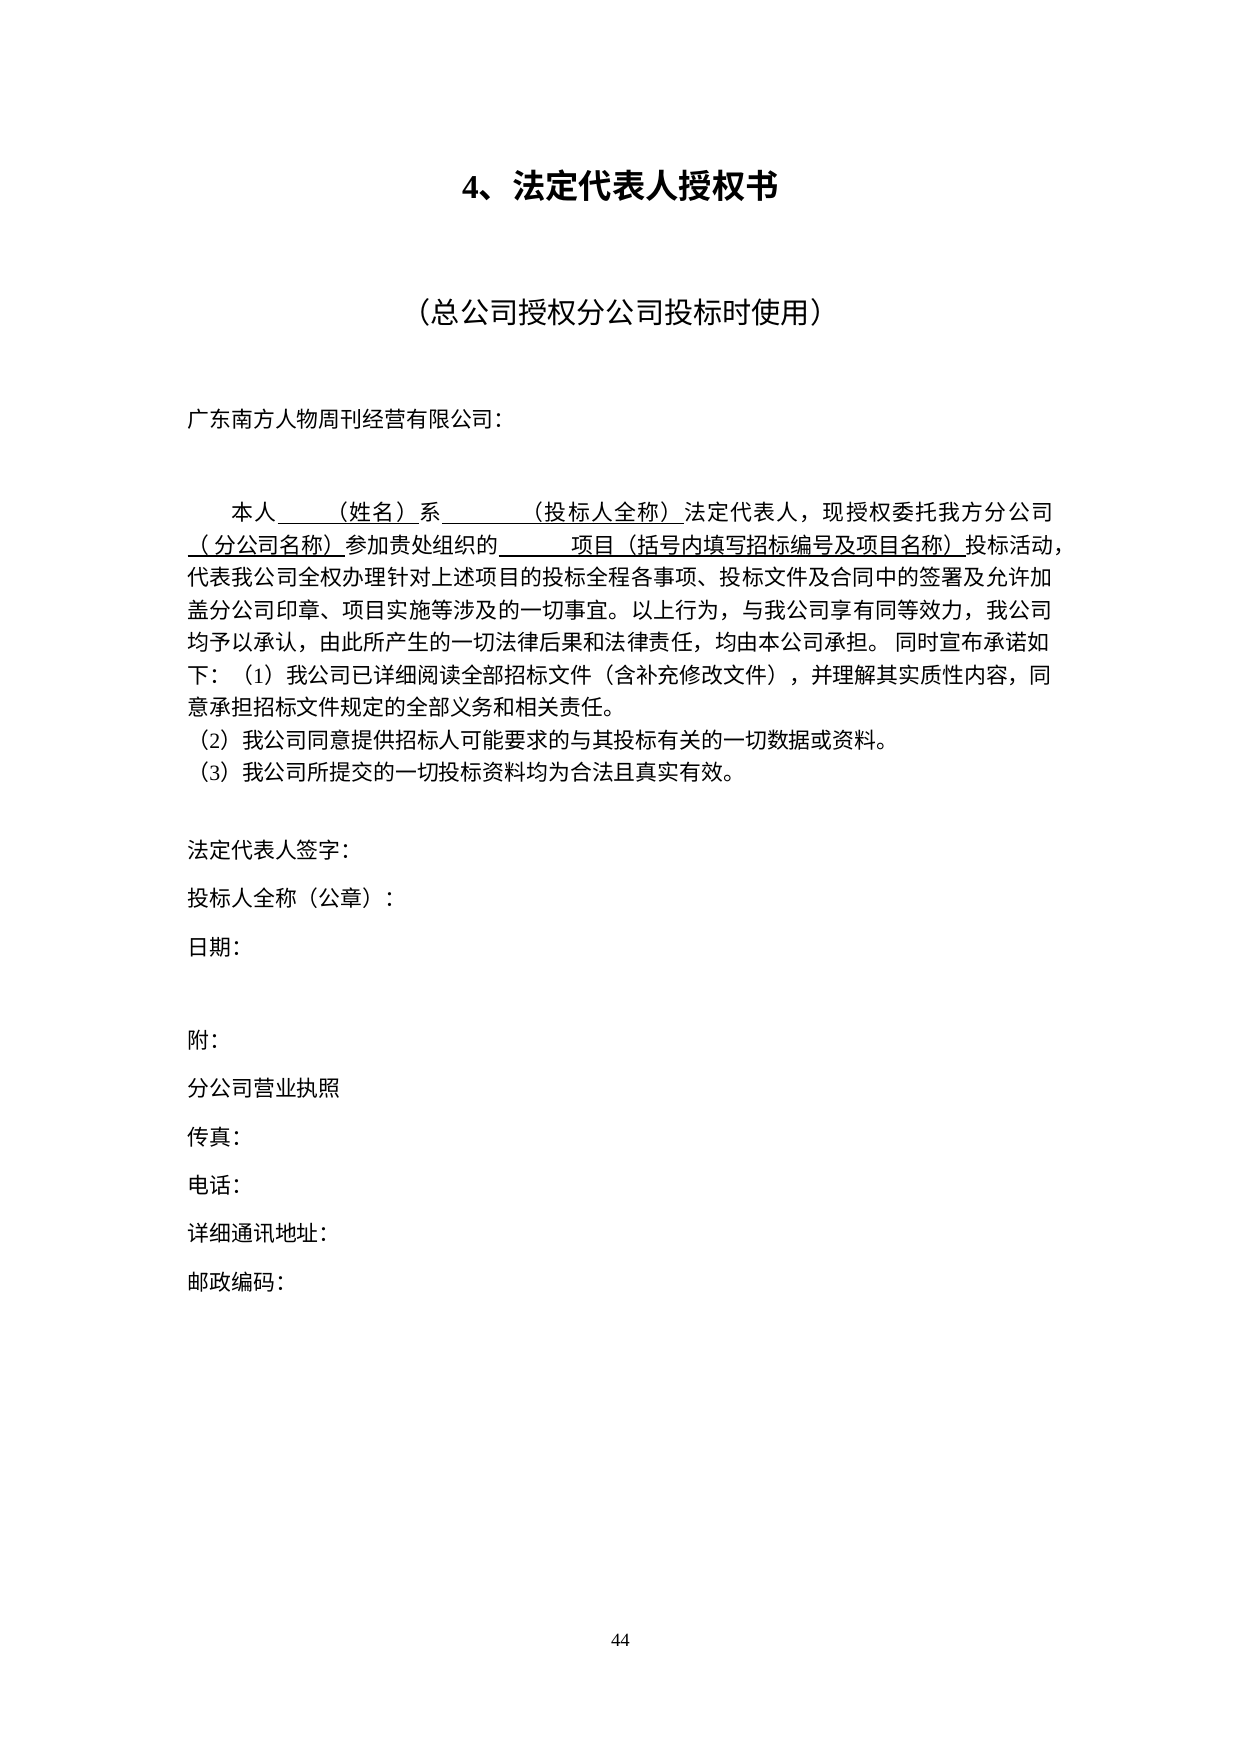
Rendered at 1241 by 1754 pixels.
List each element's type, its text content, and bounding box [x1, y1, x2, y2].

text 法定代表人签字： [187, 832, 1053, 865]
text 邮政编码： [187, 1264, 1053, 1297]
text 详细通讯地址： [187, 1216, 1053, 1248]
text （3）我公司所提交的一切投标资料均为合法且真实有效。 [187, 755, 1053, 787]
text 电话： [187, 1168, 1053, 1200]
text （2）我公司同意提供招标人可能要求的与其投标有关的一切数据或资料。 [187, 722, 1053, 755]
text 传真： [187, 1119, 1053, 1152]
text 本人 （姓名）系 （投标人全称）法定代表人，现授权委托我方分公司 （ 分公司名称）参加贵处组织的 项目（括号内填写招标编号及项目名称）投标活动，代表我公司全权办理针对上述项目的投标全程各事项、投标文件及合同中的签署及允许加盖分公司印章、项目实施等涉及的一切事宜。以上行为，与我公司享有同等效力，我公司均予以承认，由此所产生的一切法律后果和法律责任，均由本公司承担。 同时宣布承诺如下：（1）我公司已详细阅读全部招标文件（含补充修改文件），并理解其实质性内容，同意承担招标文件规定的全部义务和相关责任。 [187, 495, 1053, 722]
subtitle 4、法定代表人授权书 [187, 151, 1053, 216]
text 投标人全称（公章）： [187, 881, 1053, 913]
text 日期： [187, 929, 1053, 962]
subtitle （总公司授权分公司投标时使用） [187, 278, 1053, 343]
text 分公司营业执照 [187, 1071, 1053, 1103]
text 广东南方人物周刊经营有限公司： [187, 401, 1053, 434]
text 附： [187, 1023, 1053, 1055]
